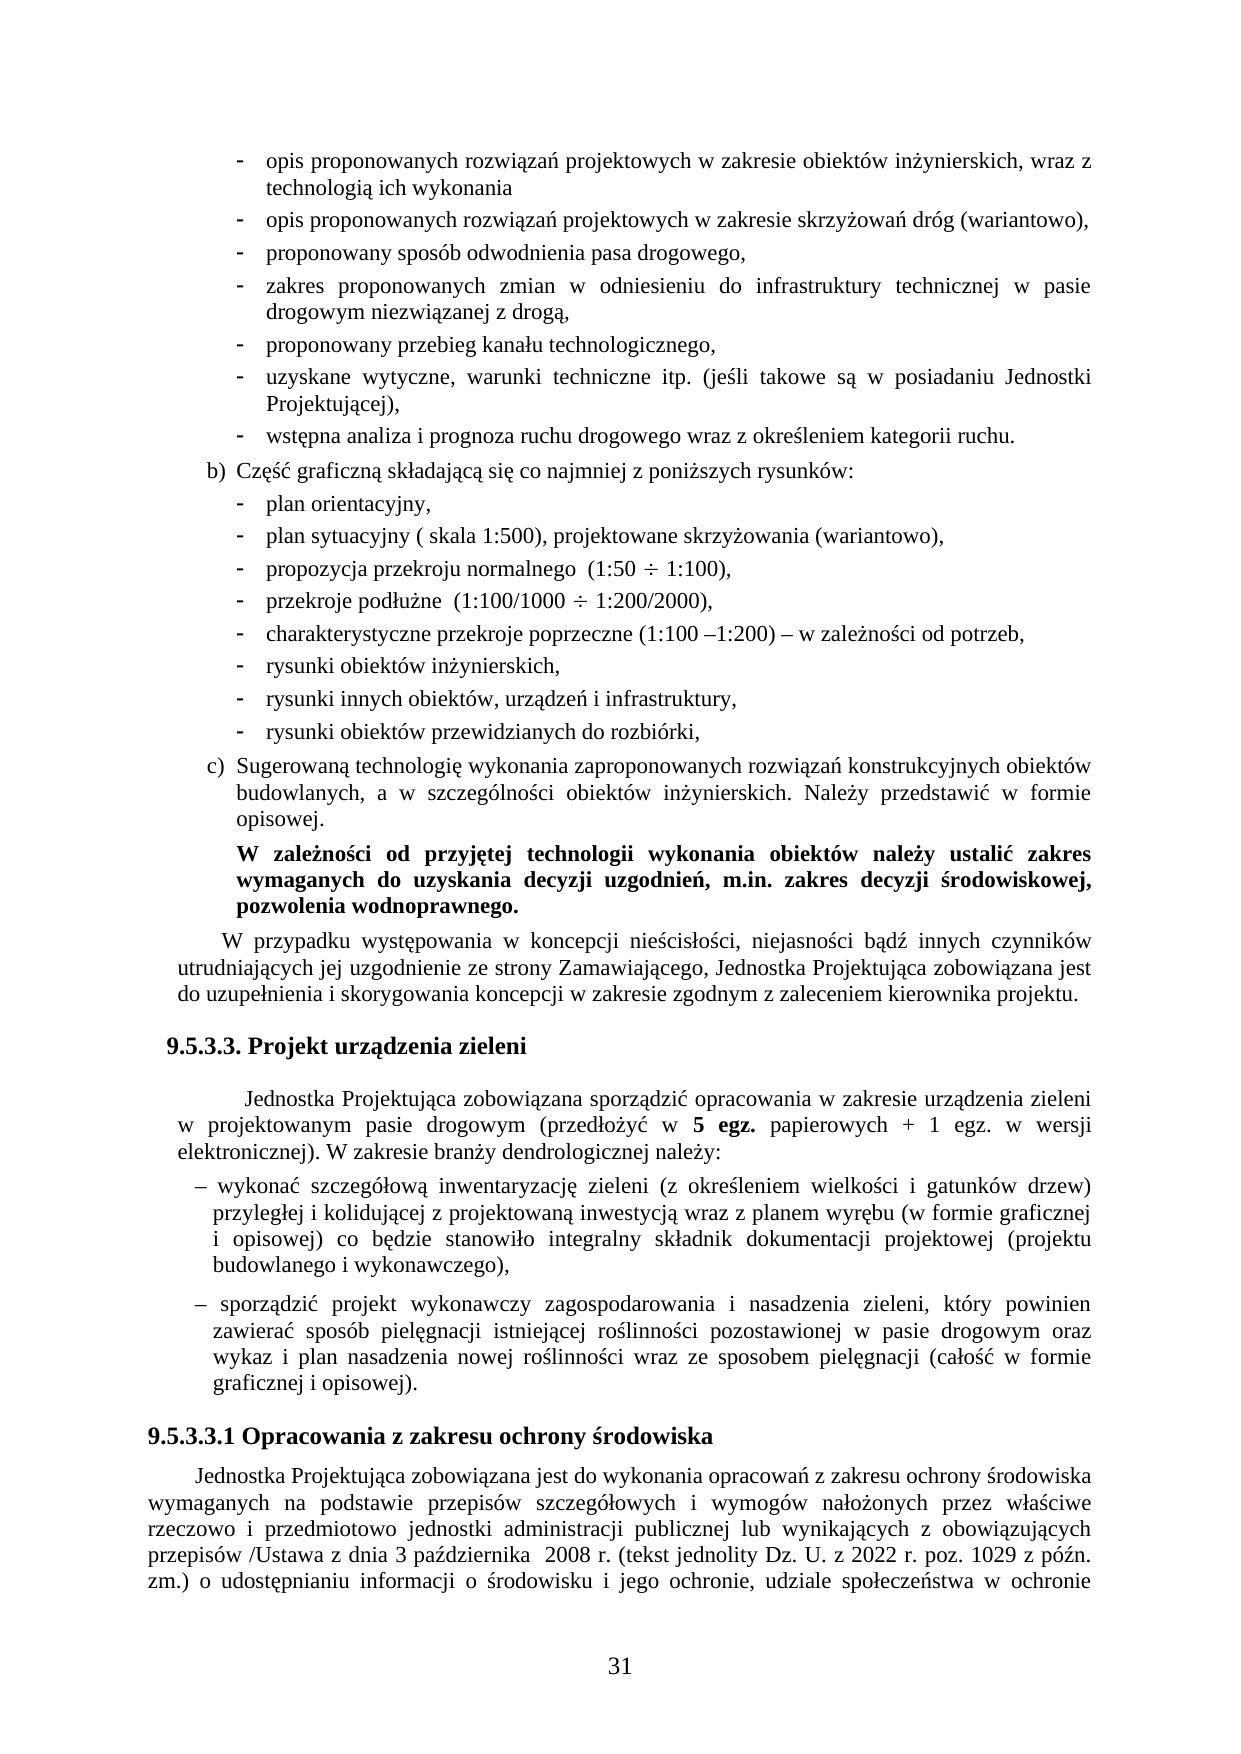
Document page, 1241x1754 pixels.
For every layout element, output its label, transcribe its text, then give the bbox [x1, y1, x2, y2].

list Część graficzną składającą się co najmniej z poniższych rysunków: [207, 457, 1093, 483]
list proponowany przebieg kanału technologicznego, [236, 331, 1093, 357]
list uzyskane wytyczne, warunki techniczne itp. (jeśli takowe są w posiadaniu Jednostki Projektującej), [236, 363, 1093, 416]
list plan sytuacyjny ( skala 1:500), projektowane skrzyżowania (wariantowo), [236, 522, 1093, 548]
list rysunki innych obiektów, urządzeń i infrastruktury, [236, 685, 1093, 712]
text 9.5.3.3. Projekt urządzenia zieleni [148, 1031, 1093, 1060]
list proponowany sposób odwodnienia pasa drogowego, [236, 239, 1093, 266]
text W przypadku występowania w koncepcji nieścisłości, niejasności bądź innych czynników utrudniających jej uzgodnienie ze strony Zamawiającego, Jednostka Projektująca zobowiązana jest do uzupełnienia i skorygowania koncepcji w zakresie zgodnym z zaleceniem kierownika projektu. [177, 927, 1093, 1006]
text – wykonać szczegółową inwentaryzację zieleni (z określeniem wielkości i gatunków drzew) przyległej i kolidującej z projektowaną inwestycją wraz z planem wyrębu (w formie graficznej i opisowej) co będzie stanowiło integralny składnik dokumentacji projektowej (projektu budowlanego i wykonawczego), [195, 1172, 1093, 1278]
list rysunki obiektów przewidzianych do rozbiórki, [236, 718, 1093, 744]
list charakterystyczne przekroje poprzeczne (1:100 –1:200) – w zależności od potrzeb, [236, 620, 1093, 646]
list opis proponowanych rozwiązań projektowych w zakresie skrzyżowań dróg (wariantowo), [236, 207, 1093, 233]
list plan orientacyjny, [236, 489, 1093, 516]
text Jednostka Projektująca zobowiązana sporządzić opracowania w zakresie urządzenia zieleni w projektowanym pasie drogowym (przedłożyć w 5 egz. papierowych + 1 egz. w wersji elektronicznej). W zakresie branży dendrologicznej należy: [177, 1085, 1093, 1164]
text – sporządzić projekt wykonawczy zagospodarowania i nasadzenia zieleni, który powinien zawierać sposób pielęgnacji istniejącej roślinności pozostawionej w pasie drogowym oraz wykaz i plan nasadzenia nowej roślinności wraz ze sposobem pielęgnacji (całość w formie graficznej i opisowej). [195, 1290, 1093, 1396]
list propozycja przekroju normalnego (1:50 1:100), [236, 555, 1093, 581]
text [148, 1462, 1093, 1594]
text 9.5.3.3.1 Opracowania z zakresu ochrony środowiska [148, 1421, 1093, 1449]
list opis proponowanych rozwiązań projektowych w zakresie obiektów inżynierskich, wraz z technologią ich wykonania [236, 148, 1093, 200]
list zakres proponowanych zmian w odniesieniu do infrastruktury technicznej w pasie drogowym niezwiązanej z drogą, [236, 272, 1093, 324]
list wstępna analiza i prognoza ruchu drogowego wraz z określeniem kategorii ruchu. [236, 422, 1093, 449]
list rysunki obiektów inżynierskich, [236, 653, 1093, 679]
list przekroje podłużne (1:100/1000 1:200/2000), [236, 587, 1093, 614]
text W zależności od przyjętej technologii wykonania obiektów należy ustalić zakres wymaganych do uzyskania decyzji uzgodnień, m.in. zakres decyzji środowiskowej, pozwolenia wodnoprawnego. [236, 840, 1093, 919]
list Sugerowaną technologię wykonania zaproponowanych rozwiązań konstrukcyjnych obiektów budowlanych, a w szczególności obiektów inżynierskich. Należy przedstawić w formie opisowej. [207, 752, 1093, 832]
